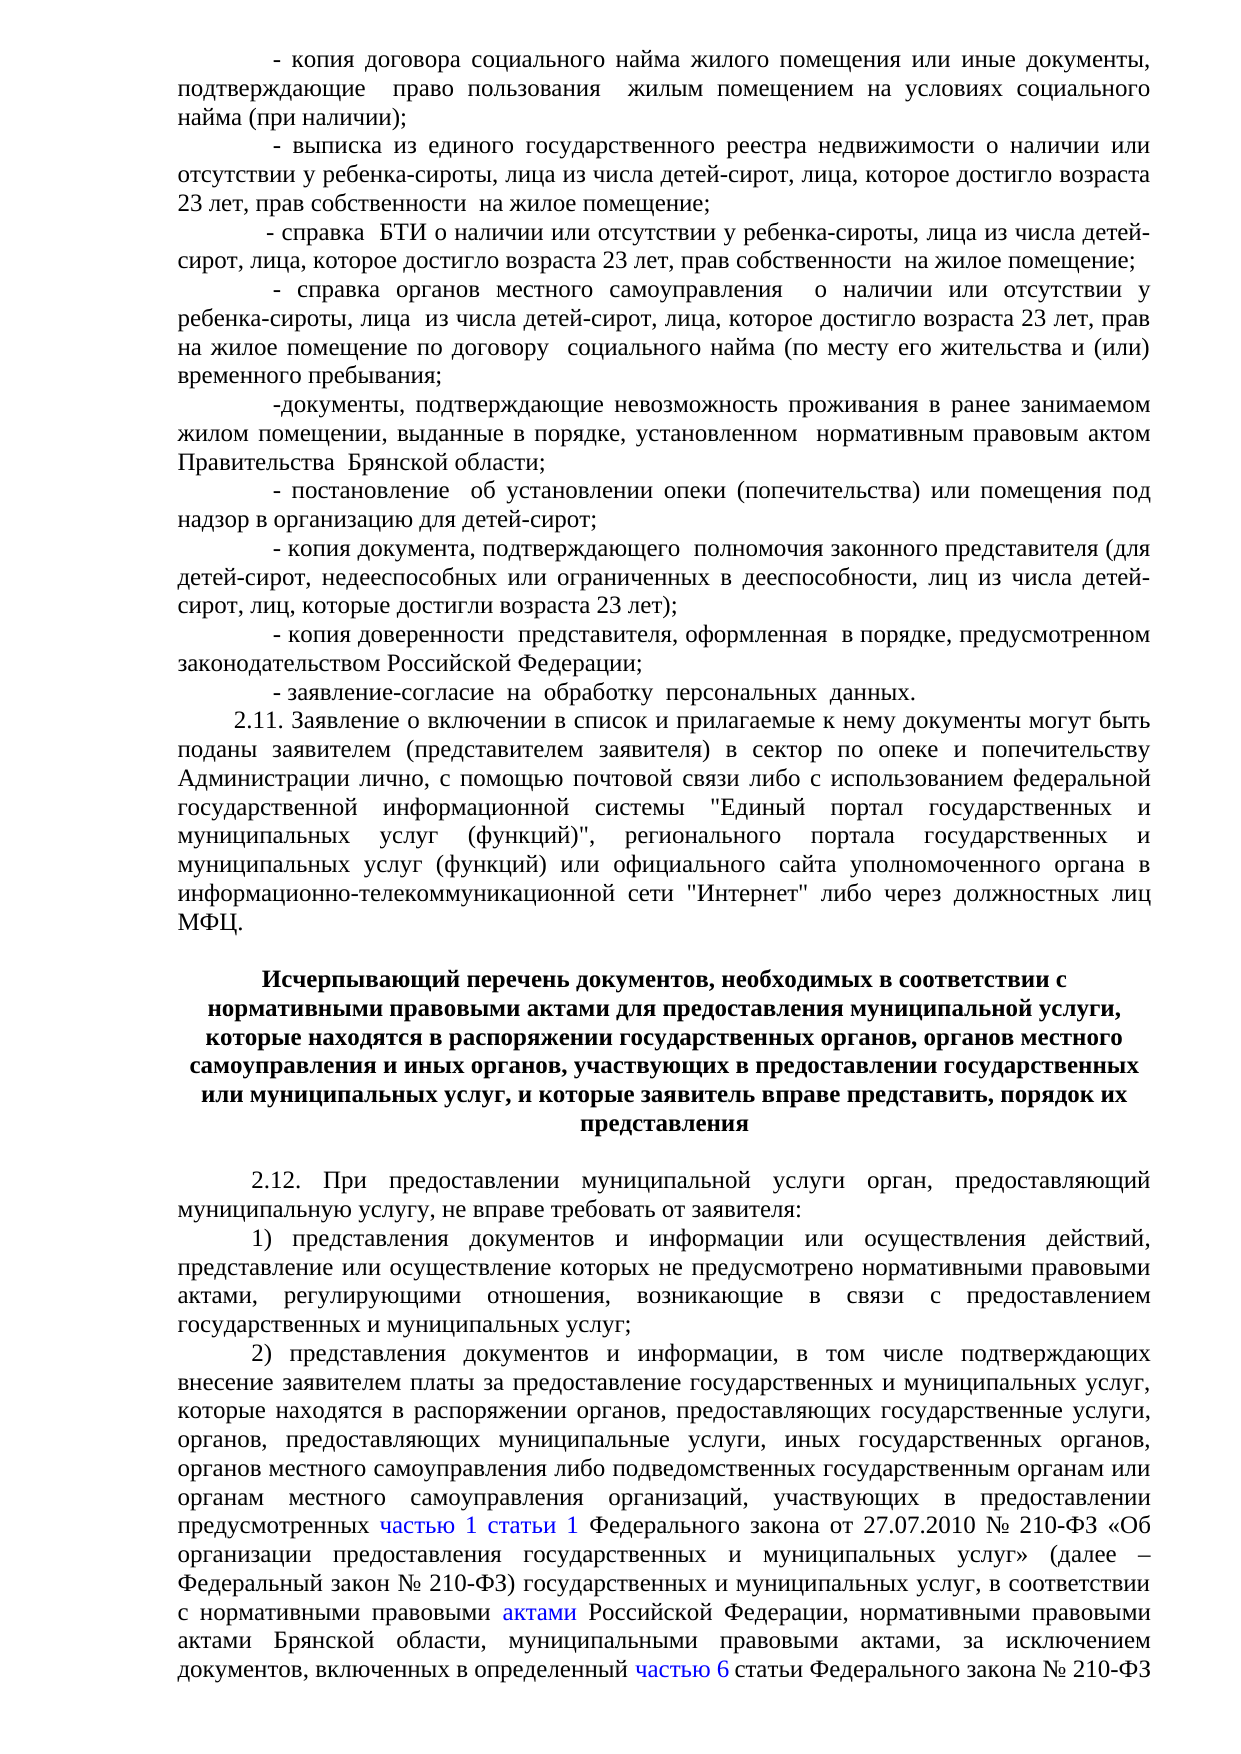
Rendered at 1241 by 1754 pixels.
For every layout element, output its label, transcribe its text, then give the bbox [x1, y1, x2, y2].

text - копия доверенности представителя, оформленная в порядке, предусмотренном законодательством Российской Федерации; [177, 619, 1152, 677]
text - выписка из единого государственного реестра недвижимости о наличии или отсутствии у ребенка-сироты, лица из числа детей-сирот, лица, которое достигло возраста 23 лет, прав собственности на жилое помещение; [177, 131, 1152, 217]
title Исчерпывающий перечень документов, необходимых в соответствии с нормативными правовыми актами для предоставления муниципальной услуги, которые находятся в распоряжении государственных органов, органов местного [177, 964, 1152, 1051]
text - справка БТИ о наличии или отсутствии у ребенка-сироты, лица из числа детей-сирот, лица, которое достигло возраста 23 лет, прав собственности на жилое помещение; [177, 217, 1152, 274]
title самоуправления и иных органов, участвующих в предоставлении государственных или муниципальных услуг, и которые заявитель вправе представить, порядок их представления [177, 1051, 1152, 1137]
text - копия договора социального найма жилого помещения или иные документы, подтверждающие право пользования жилым помещением на условиях социального найма (при наличии); [177, 44, 1152, 131]
text - заявление-согласие на обработку персональных данных. [177, 677, 1152, 706]
text - копия документа, подтверждающего полномочия законного представителя (для детей-сирот, недееспособных или ограниченных в дееспособности, лиц из числа детей-сирот, лиц, которые достигли возраста 23 лет); [177, 533, 1152, 619]
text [177, 1338, 1152, 1683]
text 2.12. При предоставлении муниципальной услуги орган, предоставляющий муниципальную услугу, не вправе требовать от заявителя: [177, 1166, 1152, 1223]
text 1) представления документов и информации или осуществления действий, представление или осуществление которых не предусмотрено нормативными правовыми актами, регулирующими отношения, возникающие в связи с предоставлением государственных и муниципальных услуг; [177, 1223, 1152, 1338]
text - справка органов местного самоуправления о наличии или отсутствии у ребенка-сироты, лица из числа детей-сирот, лица, которое достигло возраста 23 лет, прав на жилое помещение по договору социального найма (по месту его жительства и (или) временного пребывания; [177, 274, 1152, 389]
text -документы, подтверждающие невозможность проживания в ранее занимаемом жилом помещении, выданные в порядке, установленном нормативным правовым актом Правительства Брянской области; [177, 389, 1152, 476]
text - постановление об установлении опеки (попечительства) или помещения под надзор в организацию для детей-сирот; [177, 476, 1152, 533]
text 2.11. Заявление о включении в список и прилагаемые к нему документы могут быть поданы заявителем (представителем заявителя) в сектор по опеке и попечительству Администрации лично, с помощью почтовой связи либо с использованием федеральной государственной информационной системы "Единый портал государственных и муниципальных услуг (функций)", регионального портала государственных и муниципальных услуг (функций) или официального сайта уполномоченного органа в информационно-телекоммуникационной сети "Интернет" либо через должностных лиц МФЦ. [177, 706, 1152, 936]
